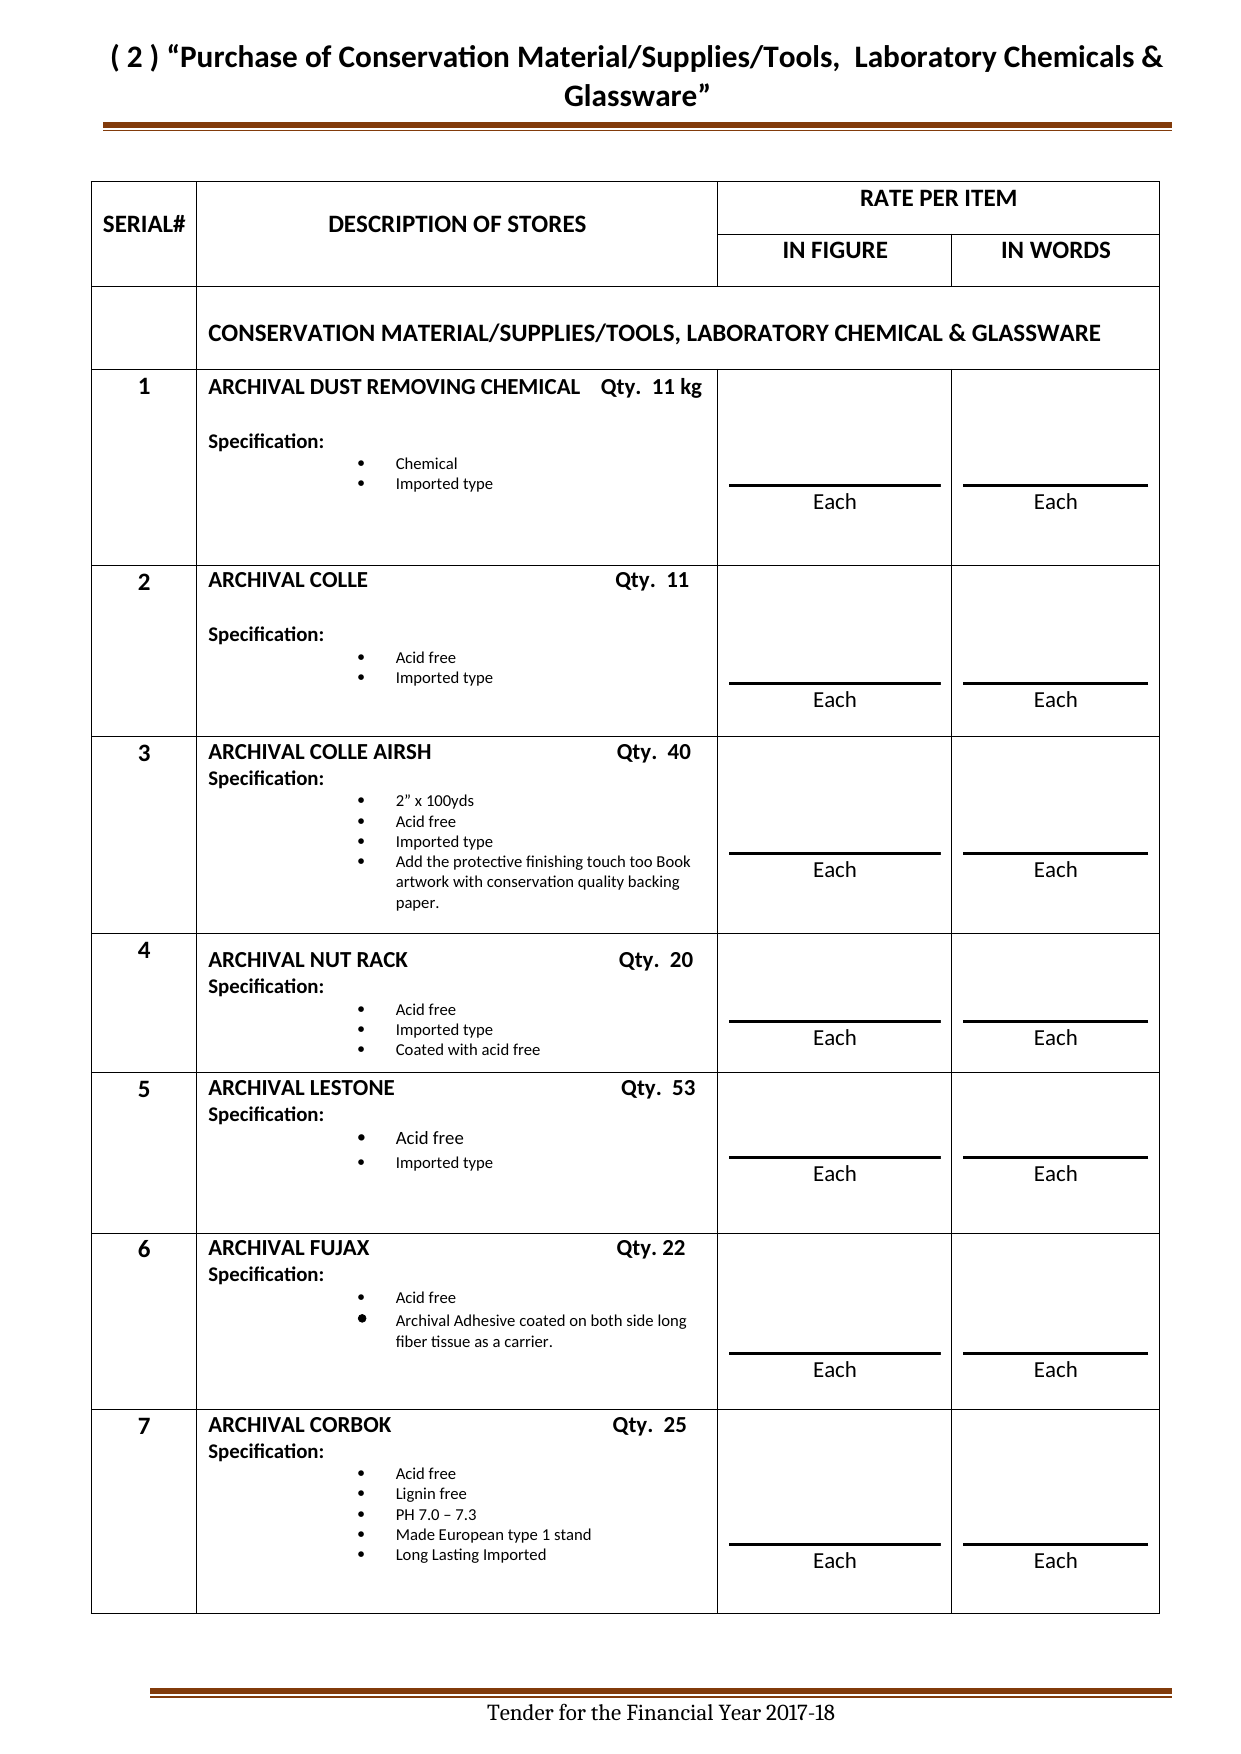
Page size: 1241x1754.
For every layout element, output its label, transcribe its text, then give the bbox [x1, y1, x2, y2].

table_cell Each [718, 737, 951, 933]
table_cell ARCHIVAL COLLE AIRSH Qty. 40 Specification: 2” x 100yds Acid free Imported type Add the protective finishing touch too Book artwork with conservation quality backing paper. [197, 737, 717, 933]
table_cell 4 [92, 934, 196, 1072]
table_cell Each [952, 934, 1159, 1072]
table_cell CONSERVATION MATERIAL/SUPPLIES/TOOLS, LABORATORY CHEMICAL & gLASSWARE [197, 287, 1159, 369]
table_cell ARCHIVAL FUJAX Qty. 22 Specification: Acid free Archival Adhesive coated on both side long fiber tissue as a carrier. [197, 1234, 717, 1409]
table_cell Each [718, 1234, 951, 1409]
table_cell 3 [92, 737, 196, 933]
table_cell [92, 287, 196, 369]
table_cell ARCHIVAL CORBOK Qty. 25 Specification: Acid free Lignin free PH 7.0 – 7.3 Made European type 1 stand Long Lasting Imported [197, 1410, 717, 1613]
table_cell Each [952, 1073, 1159, 1232]
table_cell Each [952, 370, 1159, 564]
table_cell ARCHIVAL DUST REMOVING CHEMICAL Qty. 11 kg Specification: Chemical Imported type [197, 370, 717, 564]
table_cell Each [718, 370, 951, 564]
table_cell 6 [92, 1234, 196, 1409]
table_cell Each [952, 1234, 1159, 1409]
table_cell Each [952, 1410, 1159, 1613]
table_cell Each [952, 566, 1159, 736]
table_cell 1 [92, 370, 196, 564]
table_cell 5 [92, 1073, 196, 1232]
table_cell Each [718, 1073, 951, 1232]
table_cell In Figure [718, 235, 951, 286]
table_cell ARCHIVAL COLLE Qty. 11 Specification: Acid free Imported type [197, 566, 717, 736]
table_header Description of Stores [197, 182, 717, 286]
table_cell 7 [92, 1410, 196, 1613]
table_cell Each [718, 1410, 951, 1613]
table_cell Each [718, 934, 951, 1072]
table_cell ARCHIVAL LESTONE Qty. 53 Specification: Acid free Imported type [197, 1073, 717, 1232]
table_header SERIAL# [92, 182, 196, 286]
table_cell ARCHIVAL NUT RACK Qty. 20 Specification: Acid free Imported type Coated with acid free [197, 934, 717, 1072]
table_cell 2 [92, 566, 196, 736]
table_cell In Words [952, 235, 1159, 286]
table_header Rate per item [718, 182, 1159, 233]
table_cell Each [718, 566, 951, 736]
table_cell Each [952, 737, 1159, 933]
